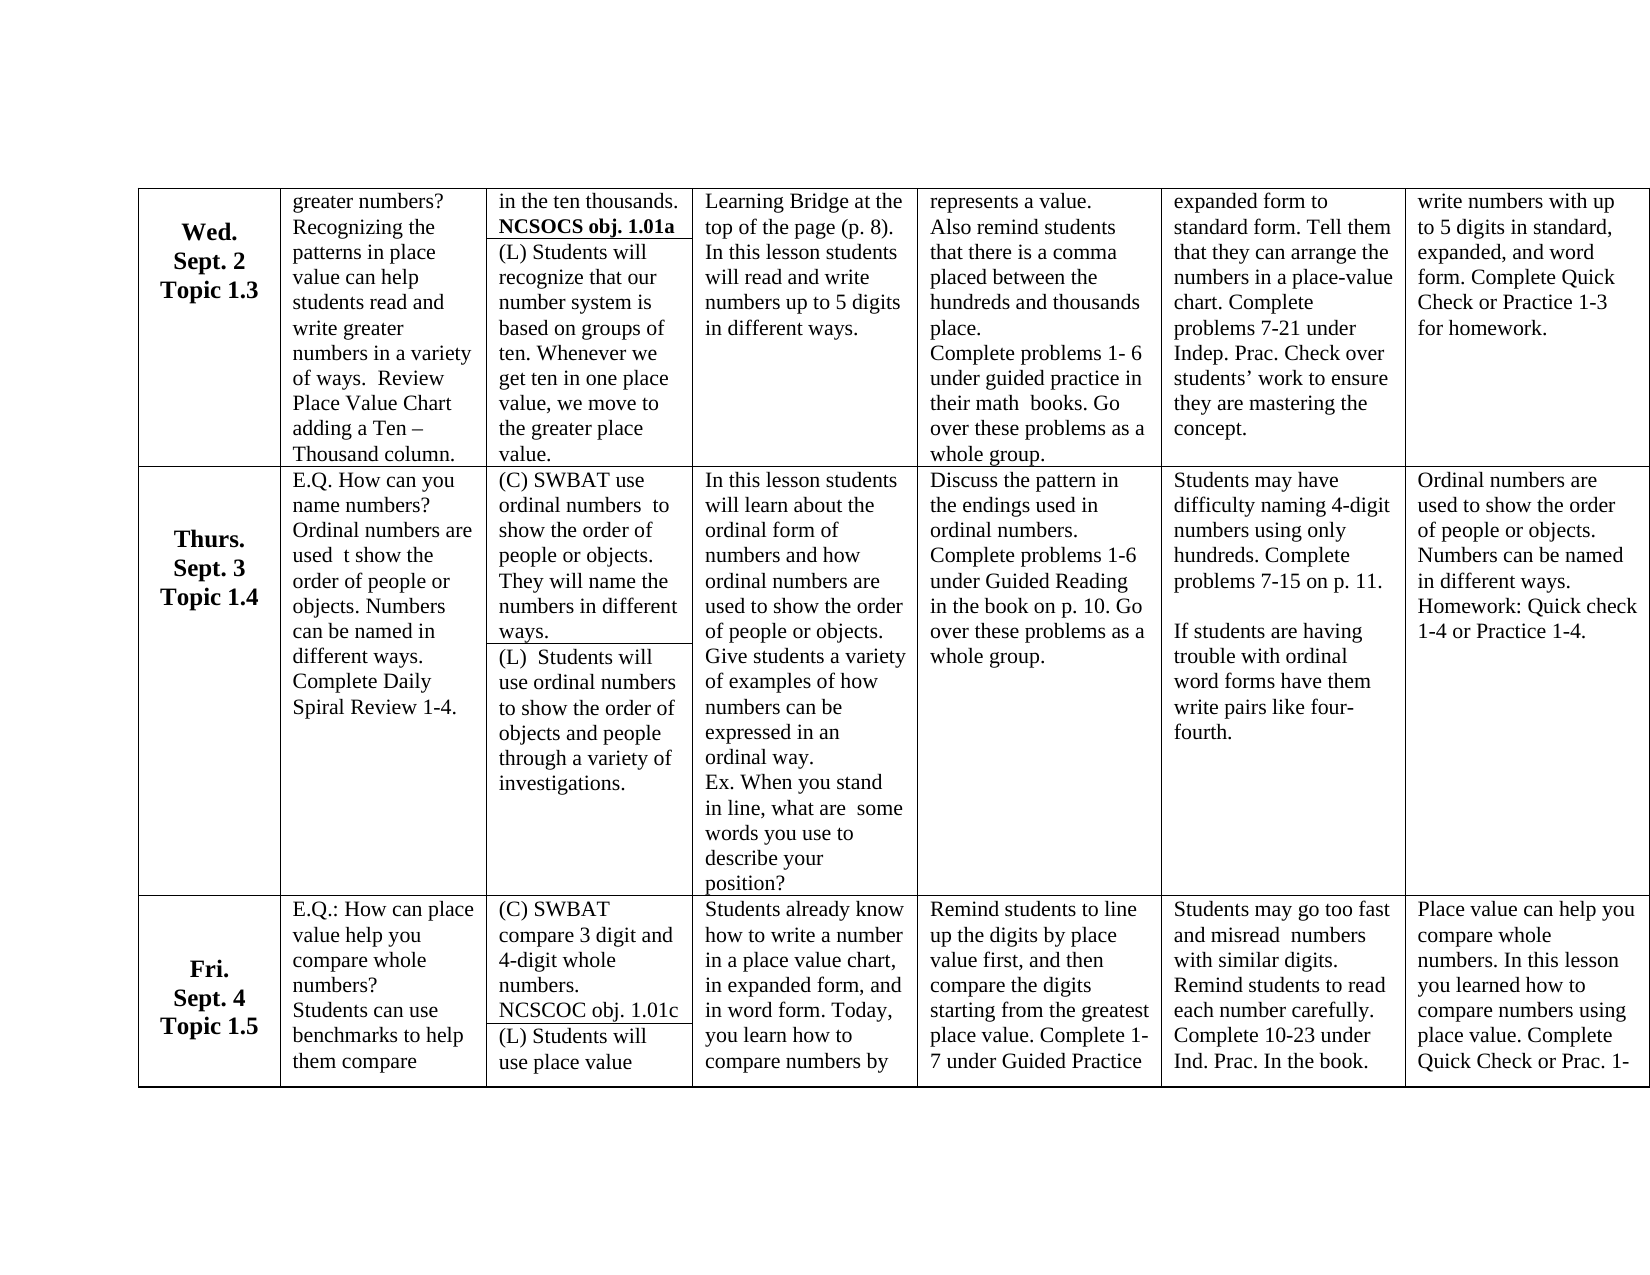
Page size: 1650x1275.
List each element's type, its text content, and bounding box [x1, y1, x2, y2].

table_cell (L) Students will use ordinal numbers to show the order of objects and people through a variety of investigations. [487, 644, 692, 895]
table_cell Remind students to line up the digits by place value first, and then compare the digits starting from the greatest place value. Complete 1-7 under Guided Practice in book. [918, 896, 1161, 1086]
table_cell Students already know how to write a number in a place value chart, in expanded form, and in word form. Today, you learn how to compare numbers by using place value. On the board draw a place value chart for students to copy. Do examples comparing numbers on the board. Call students’ attention to the Visual Learning Bridge are the top of page 12. [693, 896, 917, 1086]
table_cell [487, 1024, 692, 1086]
table_cell (C) SWBAT compare 3 digit and 4-digit whole numbers. NCSCOC obj. 1.01c [487, 896, 692, 1022]
table_cell Discuss the pattern in the endings used in ordinal numbers. Complete problems 1-6 under Guided Reading in the book on p. 10. Go over these problems as a whole group. [918, 467, 1161, 895]
table_cell E.Q.: How can place value help you compare whole numbers? Students can use benchmarks to help them compare numbers. A number line can also be used to compare numbers. Complete Daily Spiral Review 1.5 [281, 896, 486, 1086]
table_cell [139, 189, 280, 466]
table_cell Students may go too fast and misread numbers with similar digits. Remind students to read each number carefully. Complete 10-23 under Ind. Prac. In the book. Check over everyone’s answers to ensure they answered problems correctly and that they are mastering the concept. [1162, 896, 1405, 1086]
table_cell (C) SWBAT use ordinal numbers to show the order of people or objects. They will name the numbers in different ways. [487, 467, 692, 643]
table_cell Students may have difficulty naming 4-digit numbers using only hundreds. Complete problems 7-15 on p. 11. If students are having trouble with ordinal word forms have them write pairs like four-fourth. [1162, 467, 1405, 895]
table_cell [487, 189, 692, 238]
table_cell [1162, 189, 1405, 466]
table_cell In this lesson students will learn about the ordinal form of numbers and how ordinal numbers are used to show the order of people or objects. Give students a variety of examples of how numbers can be expressed in an ordinal way. Ex. When you stand in line, what are some words you use to describe your position? [693, 467, 917, 895]
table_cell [693, 189, 917, 466]
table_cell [1406, 189, 1649, 466]
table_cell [281, 189, 486, 466]
table_cell Thurs. Sept. 3 Topic 1.4 [139, 467, 280, 895]
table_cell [918, 189, 1161, 466]
table_cell Ordinal numbers are used to show the order of people or objects. Numbers can be named in different ways. Homework: Quick check 1-4 or Practice 1-4. [1406, 467, 1649, 895]
table_cell Place value can help you compare whole numbers. In this lesson you learned how to compare numbers using place value. Complete Quick Check or Prac. 1-5 for homework. [1406, 896, 1649, 1086]
table_cell E.Q. How can you name numbers? Ordinal numbers are used t show the order of people or objects. Numbers can be named in different ways. Complete Daily Spiral Review 1-4. [281, 467, 486, 895]
table_cell Fri. Sept. 4 Topic 1.5 [139, 896, 280, 1086]
